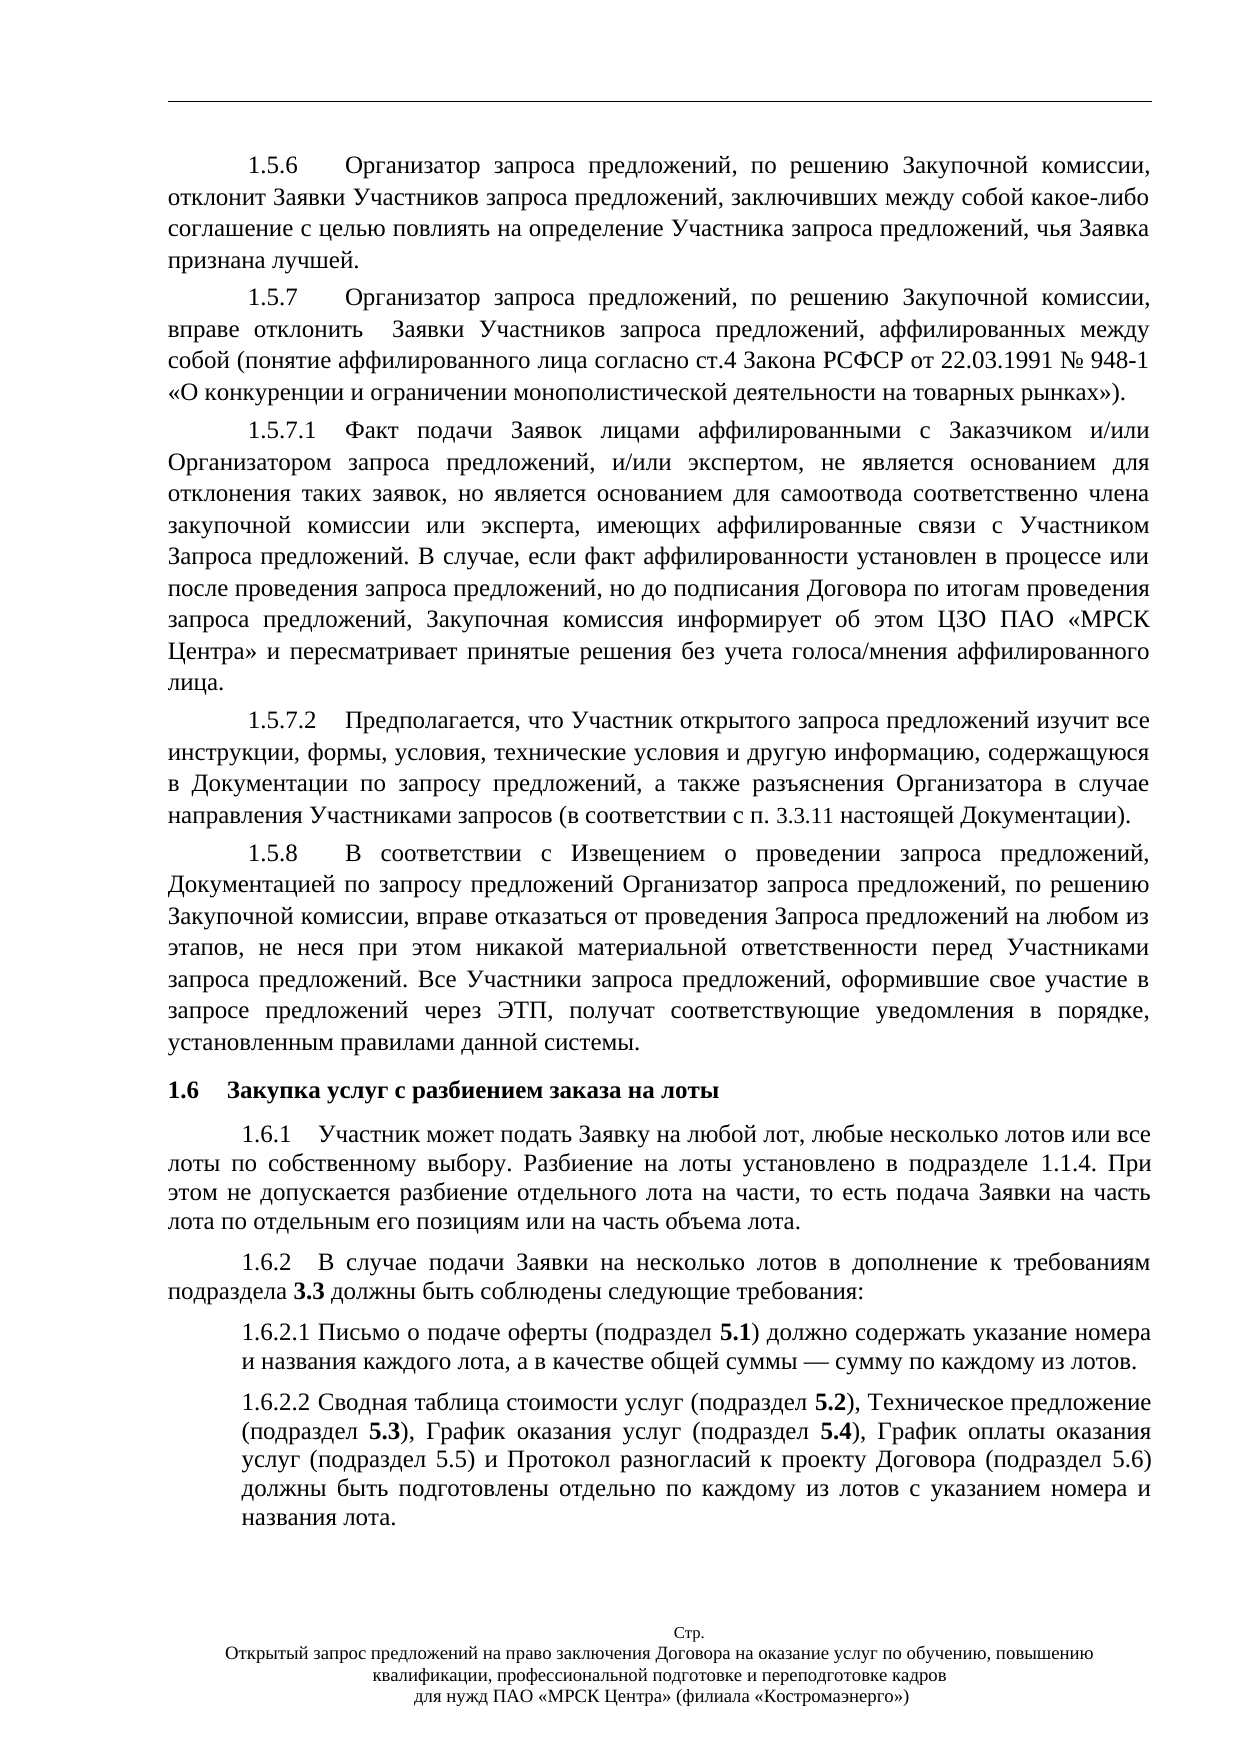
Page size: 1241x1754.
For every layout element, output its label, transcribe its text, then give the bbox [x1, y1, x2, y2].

subtitle Письмо о подаче оферты (подраздел 5.1) должно содержать указание номера и названия каждого лота, а в качестве общей суммы — сумму по каждому из лотов. [241, 1317, 1152, 1374]
subtitle Сводная таблица стоимости услуг (подраздел 5.2), Техническое предложение (подраздел 5.3), График оказания услуг (подраздел 5.4), График оплаты оказания услуг (подраздел 5.5) и Протокол разногласий к проекту Договора (подраздел 5.6) должны быть подготовлены отдельно по каждому из лотов с указанием номера и названия лота. [241, 1387, 1152, 1531]
subtitle Закупка услуг с разбиением заказа на лоты [168, 1075, 1152, 1104]
list В соответствии с Извещением о проведении запроса предложений, Документацией по запросу предложений Организатор запроса предложений, по решению Закупочной комиссии, вправе отказаться от проведения Запроса предложений на любом из этапов, не неся при этом никакой материальной ответственности перед Участниками запроса предложений. Все Участники запроса предложений, оформившие свое участие в запросе предложений через ЭТП, получат соответствующие уведомления в порядке, установленным правилами данной системы. [168, 838, 1150, 1056]
list Предполагается, что Участник открытого запроса предложений изучит все инструкции, формы, условия, технические условия и другую информацию, содержащуюся в Документации по запросу предложений, а также разъяснения Организатора в случае направления Участниками запросов (в соответствии с п. 3.3.11 настоящей Документации). [168, 705, 1150, 829]
subtitle Участник может подать Заявку на любой лот, любые несколько лотов или все лоты по собственному выбору. Разбиение на лоты установлено в подразделе 1.1.4. При этом не допускается разбиение отдельного лота на части, то есть подача Заявки на часть лота по отдельным его позициям или на часть объема лота. [168, 1119, 1152, 1234]
list Факт подачи Заявок лицами аффилированными с Заказчиком и/или Организатором запроса предложений, и/или экспертом, не является основанием для отклонения таких заявок, но является основанием для самоотвода соответственно члена закупочной комиссии или эксперта, имеющих аффилированные связи с Участником Запроса предложений. В случае, если факт аффилированности установлен в процессе или после проведения запроса предложений, но до подписания Договора по итогам проведения запроса предложений, Закупочная комиссия информирует об этом ЦЗО ПАО «МРСК Центра» и пересматривает принятые решения без учета голоса/мнения аффилированного лица. [168, 415, 1150, 696]
subtitle В случае подачи Заявки на несколько лотов в дополнение к требованиям подраздела 3.3 должны быть соблюдены следующие требования: [168, 1247, 1152, 1304]
list Организатор запроса предложений, по решению Закупочной комиссии, вправе отклонить Заявки Участников запроса предложений, аффилированных между собой (понятие аффилированного лица согласно ст.4 Закона РСФСР от 22.03.1991 № 948-1 «О конкуренции и ограничении монополистической деятельности на товарных рынках»). [168, 282, 1150, 406]
list Организатор запроса предложений, по решению Закупочной комиссии, отклонит Заявки Участников запроса предложений, заключивших между собой какое-либо соглашение с целью повлиять на определение Участника запроса предложений, чья Заявка признана лучшей. [168, 150, 1150, 273]
